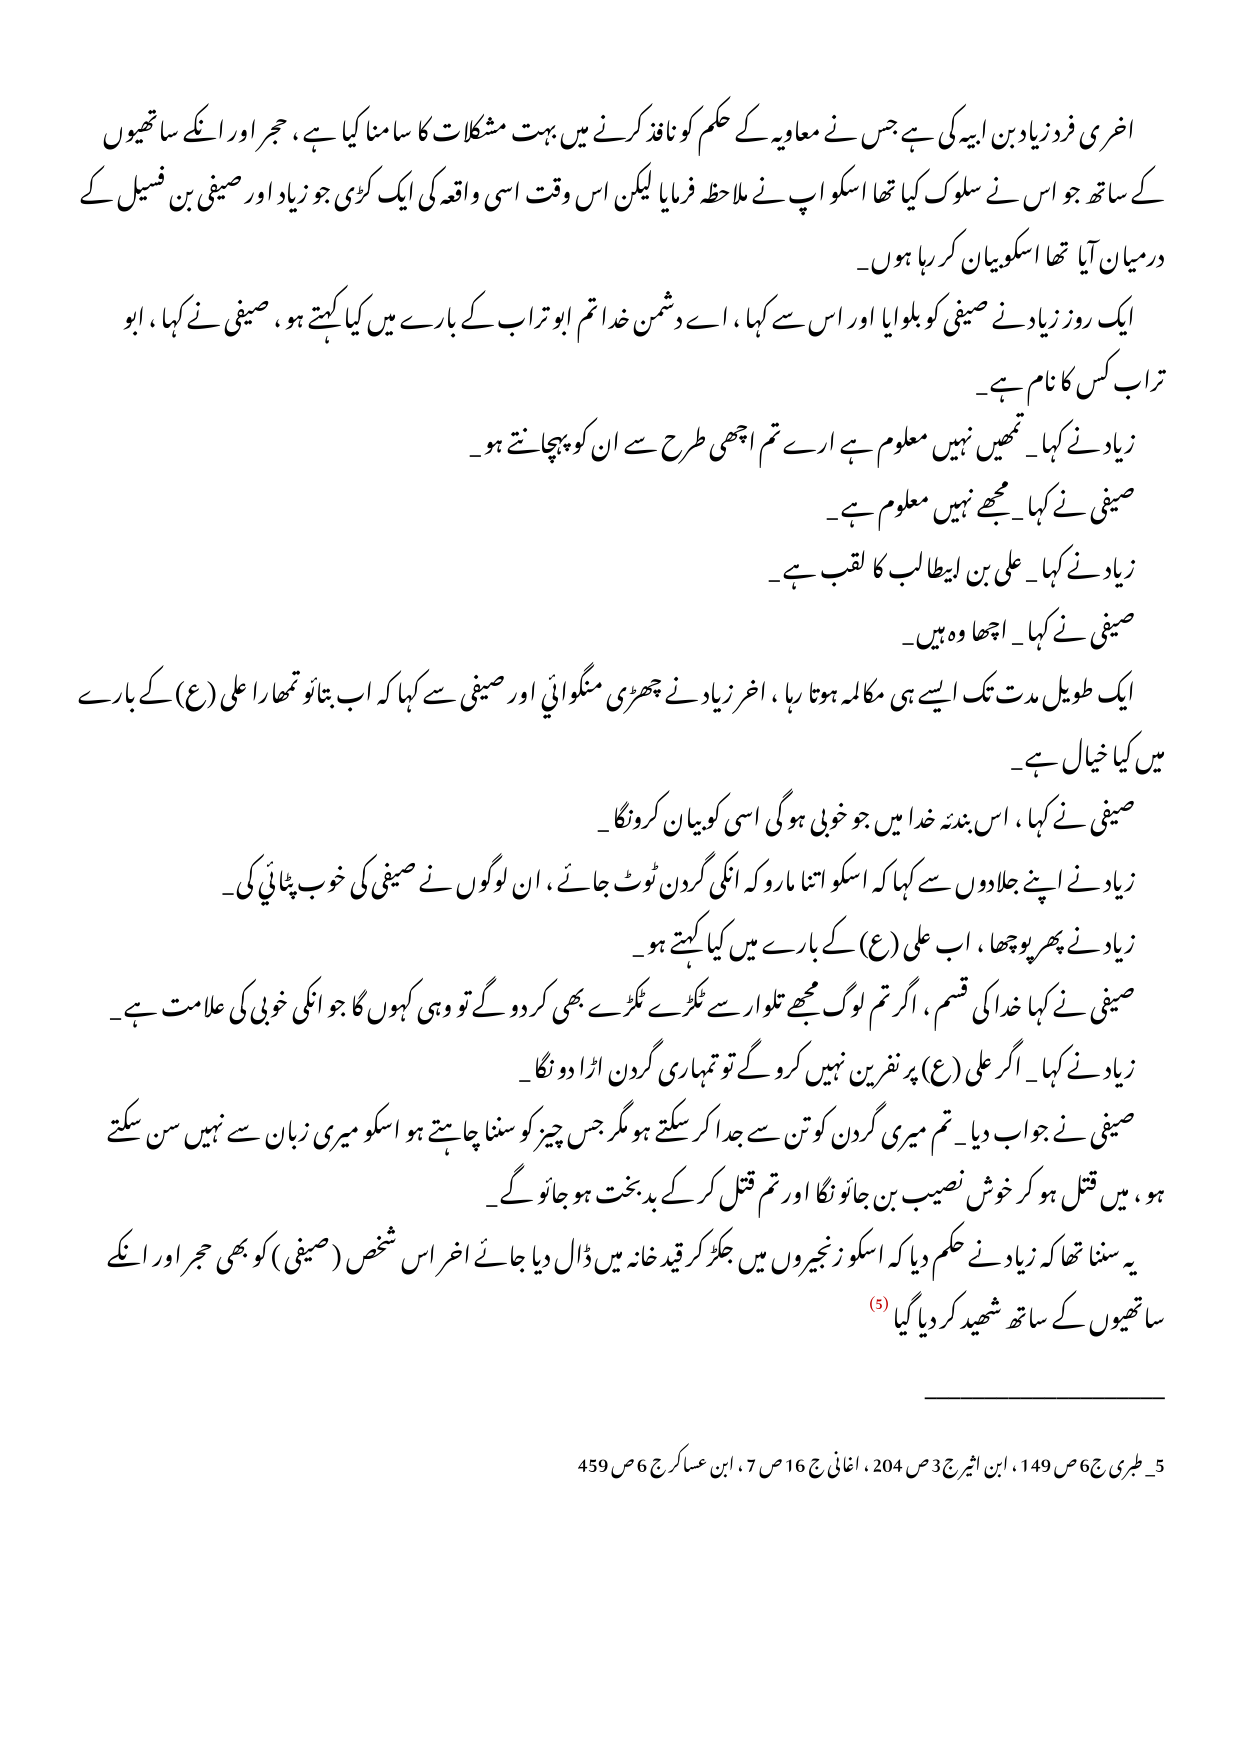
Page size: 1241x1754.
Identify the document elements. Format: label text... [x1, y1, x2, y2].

text ____________________ [75, 1344, 1165, 1411]
text زياد نے كہا _ اگر على (ع) پر نفرين نہيں كرو گے تو تمہارى گردن اڑا دو نگا _ [75, 1031, 1165, 1094]
text صيفى نے كہا ، اس بندئہ خدا ميں جو خوبى ہو گى اسى كو بيان كرونگا _ [75, 781, 1165, 844]
text صيفى نے كہا _ مجھے نہيں معلوم ہے _ [75, 469, 1165, 531]
text 5_ طبرى ج6 ص 149 ، ابن اثير ج3 ص 204 ، اغانى ج 16 ص 7 ، ابن عساكر ج 6 ص 459 [75, 1436, 1165, 1483]
text زياد نے پھر پوچھا ، اب على (ع) كے بارے ميں كيا كہتے ہو _ [75, 906, 1165, 969]
text اخر ى فرد زياد بن ابيہ كى ہے جس نے معاويہ كے حكم كو نافذ كرنے ميں بہت مشكلات كا سامنا كيا ہے ، حجر اور انكے ساتھيوں كے ساتھ جو اس نے سلوك كيا تھا اسكو اپ نے ملاحظہ فرمايا ليكن اس وقت اسى واقعہ كى ايك كڑى جو زياد اور صيفى بن فسيل كے درميان آيا تھا اسكو بيان كر رہا ہوں _ [75, 94, 1165, 281]
text صيفى نے كہا خدا كى قسم ، اگر تم لوگ مجھے تلوار سے ٹكڑے ٹكڑے بھى كر دو گے تو وہى كہوں گا جو انكى خوبى كى علامت ہے _ [75, 969, 1165, 1031]
text زياد نے كہا _ تمھيں نہيں معلوم ہے ارے تم اچھى طرح سے ان كو پہچانتے ہو _ [75, 406, 1165, 469]
text زياد نے كہا _ على بن ابيطالب كا لقب ہے _ [75, 531, 1165, 594]
text صيفى نے جواب ديا _ تم ميرى گردن كو تن سے جدا كر سكتے ہو مگر جس چيز كو سننا چاہتے ہو اسكو ميرى زبان سے نہيں سن سكتے ہو ، ميں قتل ہو كر خوش نصيب بن جائو نگا اور تم قتل كر كے بدبخت ہو جائو گے _ [75, 1094, 1165, 1219]
text يہ سننا تھا كہ زياد نے حكم ديا كہ اسكو زنجيروں ميں جكڑ كر قيد خانہ ميں ڈال ديا جائے اخر اس شخص ( صيفى ) كو بھى حجر اور انكے ساتھيوں كے ساتھ شھيد كر ديا گيا (5) [75, 1219, 1165, 1344]
text صيفى نے كہا _ اچھا وہ ہيں _ [75, 594, 1165, 656]
text ايك طويل مدت تك ايسے ہى مكالمہ ہوتا رہا ، اخر زياد نے چھڑى منگوائي اور صيفى سے كہا كہ اب بتائو تمھارا على (ع) كے بارے ميں كيا خيال ہے _ [75, 656, 1165, 781]
text زياد نے اپنے جلادوں سے كہا كہ اسكو اتنا مارو كہ انكى گردن ٹوٹ جائے ، ان لوگوں نے صيفى كى خوب پٹائي كى _ [75, 844, 1165, 906]
text ايك روز زياد نے صيفى كو بلوايا اور اس سے كہا ، اے دشمن خدا تم ابو تراب كے بارے ميں كيا كہتے ہو ، صيفى نے كہا ، ابو تراب كس كا نام ہے _ [75, 281, 1165, 406]
